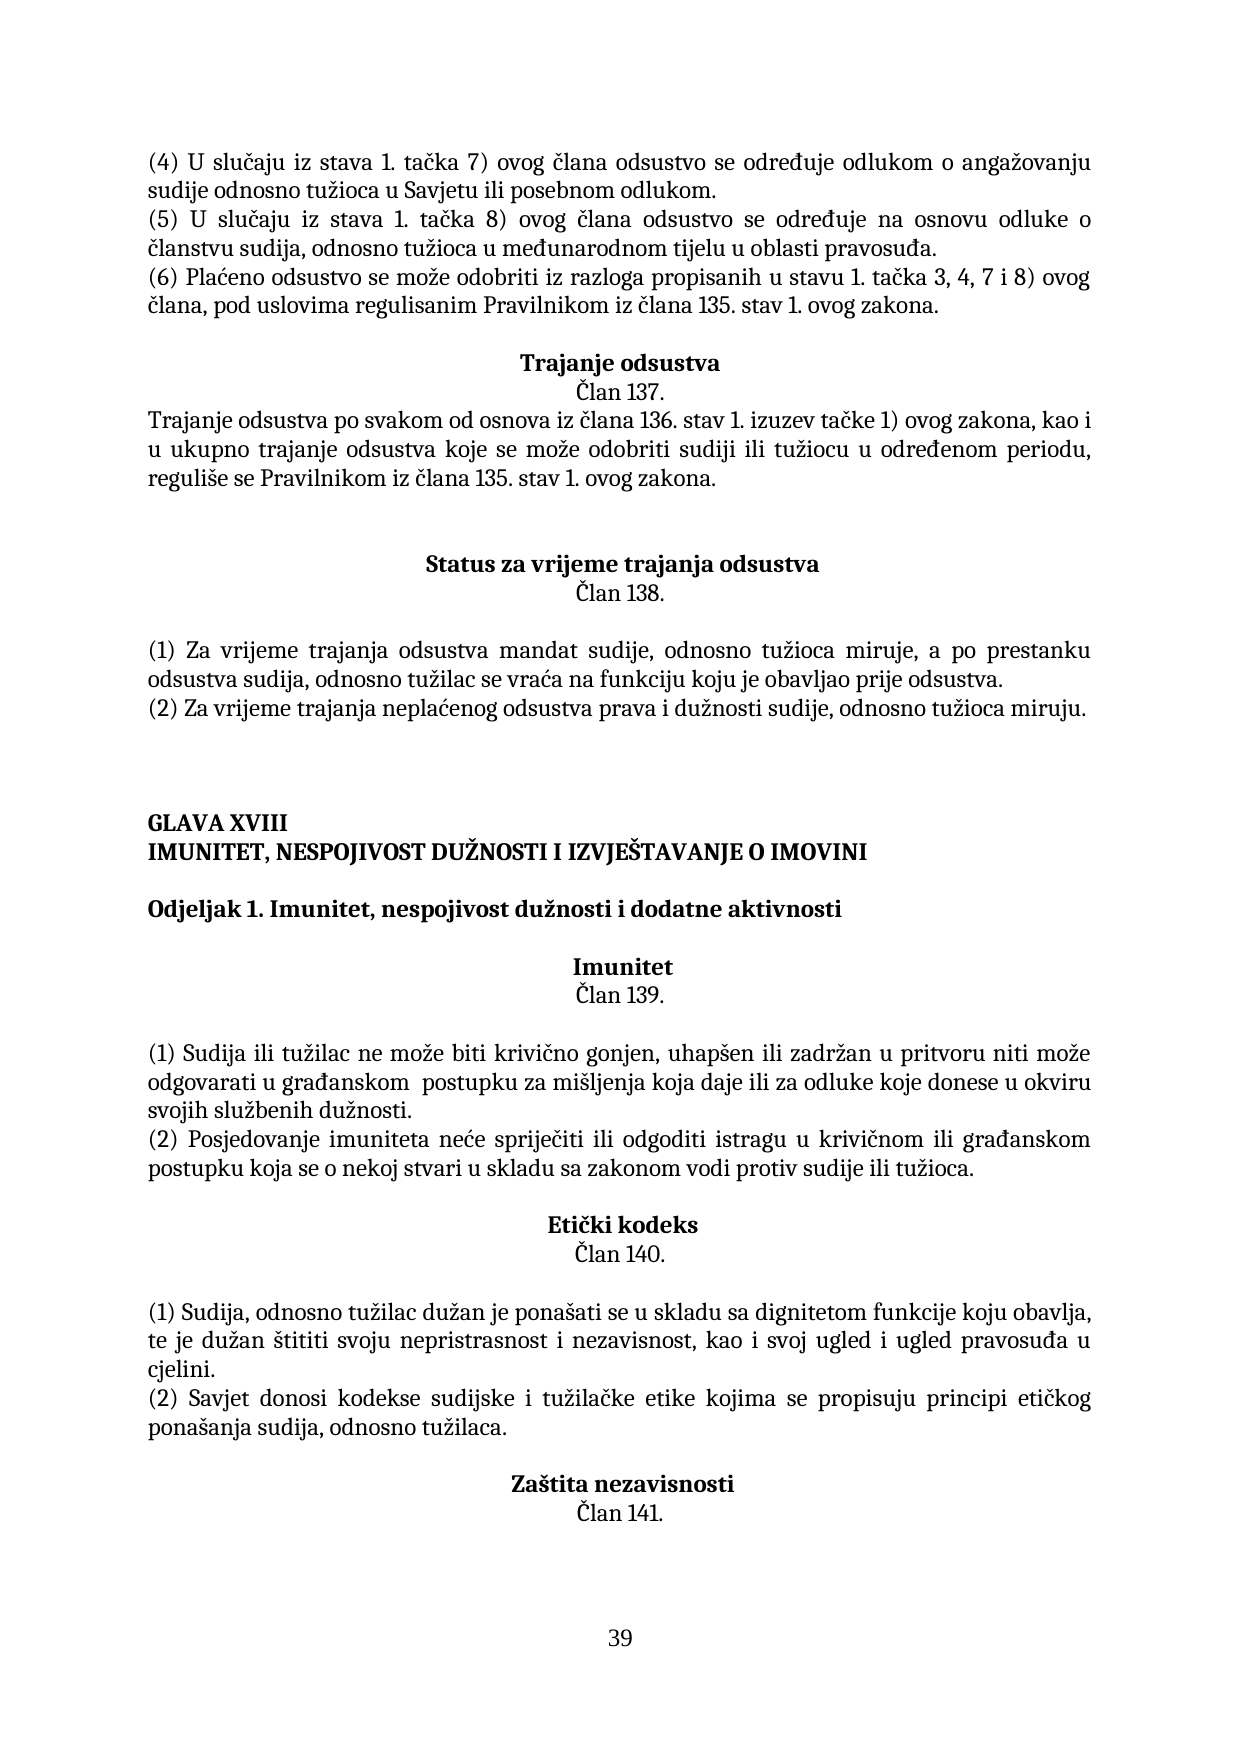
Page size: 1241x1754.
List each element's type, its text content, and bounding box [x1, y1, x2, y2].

text (2) Posjedovanje imuniteta neće spriječiti ili odgoditi istragu u krivičnom ili građanskom postupku koja se o nekoj stvari u skladu sa zakonom vodi protiv sudije ili tužioca. [148, 1125, 1093, 1183]
text Član 139. [148, 981, 1093, 1010]
text (6) Plaćeno odsustvo se može odobriti iz razloga propisanih u stavu 1. tačka 3, 4, 7 i 8) ovog člana, pod uslovima regulisanim Pravilnikom iz člana 135. stav 1. ovog zakona. [148, 263, 1093, 320]
text (1) Sudija, odnosno tužilac dužan je ponašati se u skladu sa dignitetom funkcije koju obavlja, te je dužan štititi svoju nepristrasnost i nezavisnost, kao i svoj ugled i ugled pravosuđa u cjelini. [148, 1298, 1093, 1384]
text Član 141. [148, 1499, 1093, 1528]
text Imunitet [148, 953, 1093, 981]
text (5) U slučaju iz stava 1. tačka 8) ovog člana odsustvo se određuje na osnovu odluke o članstvu sudija, odnosno tužioca u međunarodnom tijelu u oblasti pravosuđa. [148, 205, 1093, 263]
text Zaštita nezavisnosti [148, 1470, 1093, 1499]
text GLAVA XVIII [148, 809, 1093, 838]
text (4) U slučaju iz stava 1. tačka 7) ovog člana odsustvo se određuje odlukom o angažovanju sudije odnosno tužioca u Savjetu ili posebnom odlukom. [148, 148, 1093, 205]
text (1) Sudija ili tužilac ne može biti krivično gonjen, uhapšen ili zadržan u pritvoru niti može odgovarati u građanskom postupku za mišljenja koja daje ili za odluke koje donese u okviru svojih službenih dužnosti. [148, 1039, 1093, 1125]
text Član 140. [148, 1240, 1093, 1269]
text IMUNITET, NESPOJIVOST DUŽNOSTI I IZVJEŠTAVANJE O IMOVINI [148, 838, 1093, 866]
text Član 138. [148, 579, 1093, 608]
text (2) Savjet donosi kodekse sudijske i tužilačke etike kojima se propisuju principi etičkog ponašanja sudija, odnosno tužilaca. [148, 1384, 1093, 1441]
text Trajanje odsustva po svakom od osnova iz člana 136. stav 1. izuzev tačke 1) ovog zakona, kao i u ukupno trajanje odsustva koje se može odobriti sudiji ili tužiocu u određenom periodu, reguliše se Pravilnikom iz člana 135. stav 1. ovog zakona. [148, 406, 1093, 493]
text Trajanje odsustva [148, 349, 1093, 378]
text (2) Za vrijeme trajanja neplaćenog odsustva prava i dužnosti sudije, odnosno tužioca miruju. [148, 694, 1093, 723]
text Član 137. [148, 378, 1093, 406]
text (1) Za vrijeme trajanja odsustva mandat sudije, odnosno tužioca miruje, a po prestanku odsustva sudija, odnosno tužilac se vraća na funkciju koju je obavljao prije odsustva. [148, 636, 1093, 694]
text Odjeljak 1. Imunitet, nespojivost dužnosti i dodatne aktivnosti [148, 895, 1093, 924]
text Etički kodeks [148, 1211, 1093, 1240]
text Status za vrijeme trajanja odsustva [148, 550, 1093, 579]
